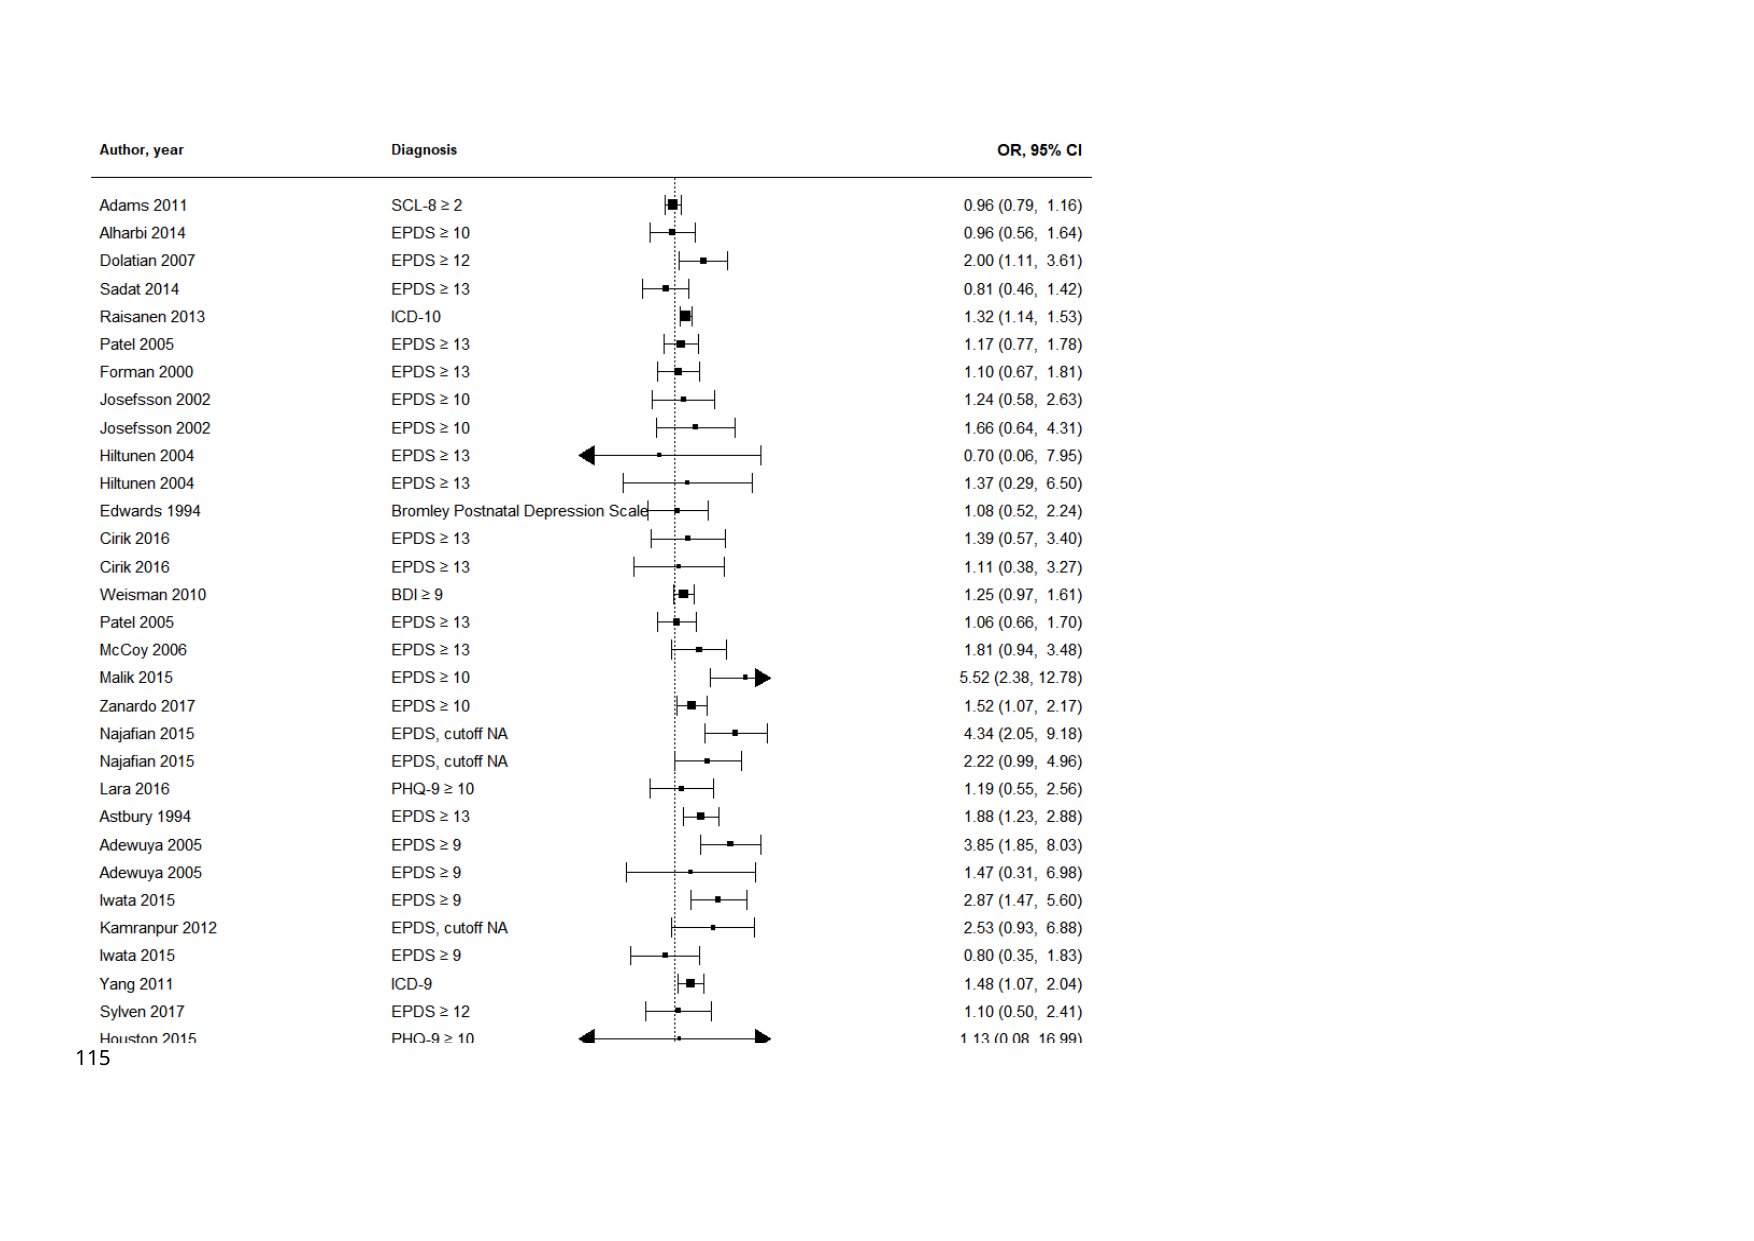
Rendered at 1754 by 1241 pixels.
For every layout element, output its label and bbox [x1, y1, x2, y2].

picture [75, 75, 1108, 1043]
